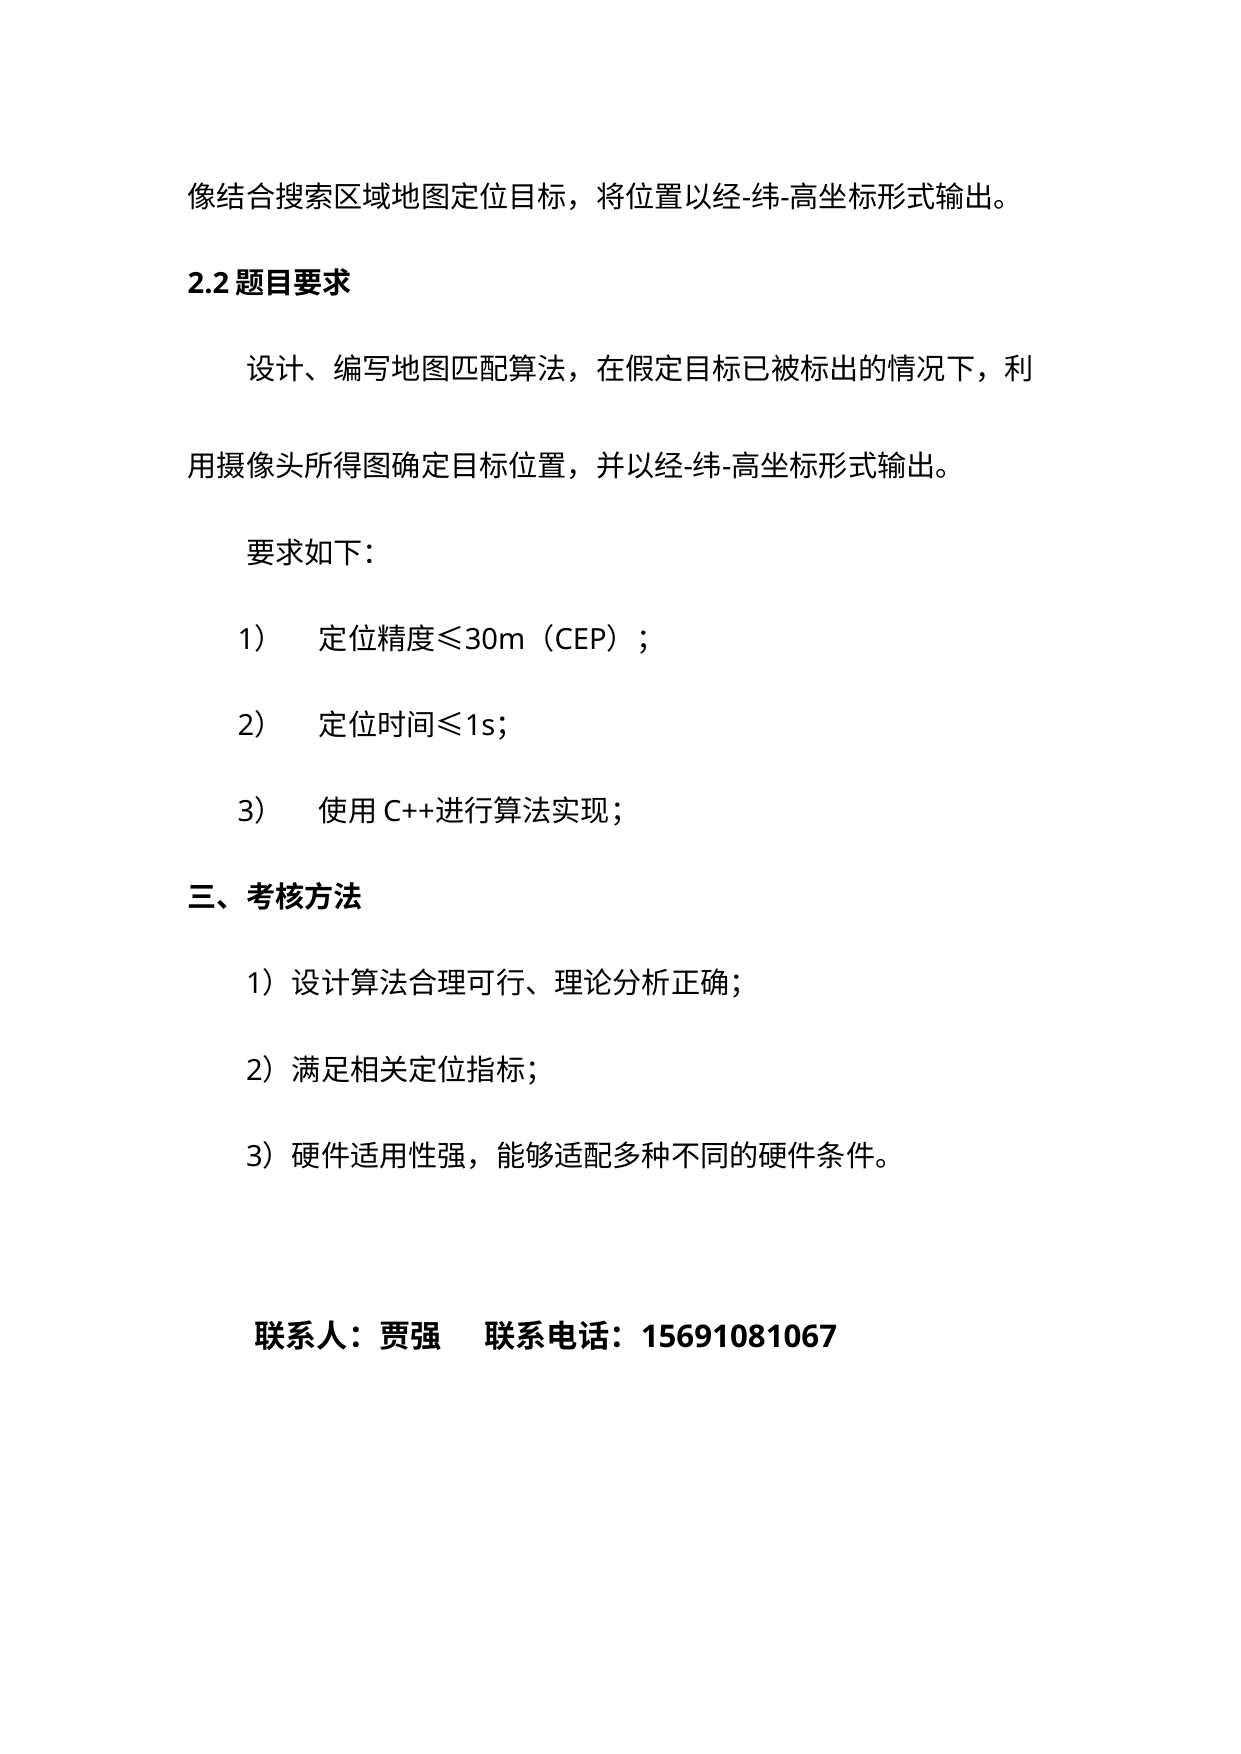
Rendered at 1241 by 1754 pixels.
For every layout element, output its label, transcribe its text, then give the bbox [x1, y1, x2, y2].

list 使用C++进行算法实现； [237, 776, 1053, 841]
text 要求如下： [187, 518, 1053, 583]
text 2）满足相关定位指标； [187, 1035, 1053, 1100]
text 2.2题目要求 [187, 248, 1053, 313]
text 设计、编写地图匹配算法，在假定目标已被标出的情况下，利用摄像头所得图确定目标位置，并以经-纬-高坐标形式输出。 [187, 334, 1053, 497]
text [187, 162, 1053, 227]
text 联系人：贾强 联系电话：15691081067 [254, 1312, 1053, 1357]
text 1）设计算法合理可行、理论分析正确； [187, 949, 1053, 1014]
list 定位时间≤1s； [237, 690, 1053, 755]
text 三、考核方法 [187, 862, 1053, 927]
list 定位精度≤30m（CEP）； [237, 604, 1053, 669]
text 3）硬件适用性强，能够适配多种不同的硬件条件。 [187, 1121, 1053, 1186]
